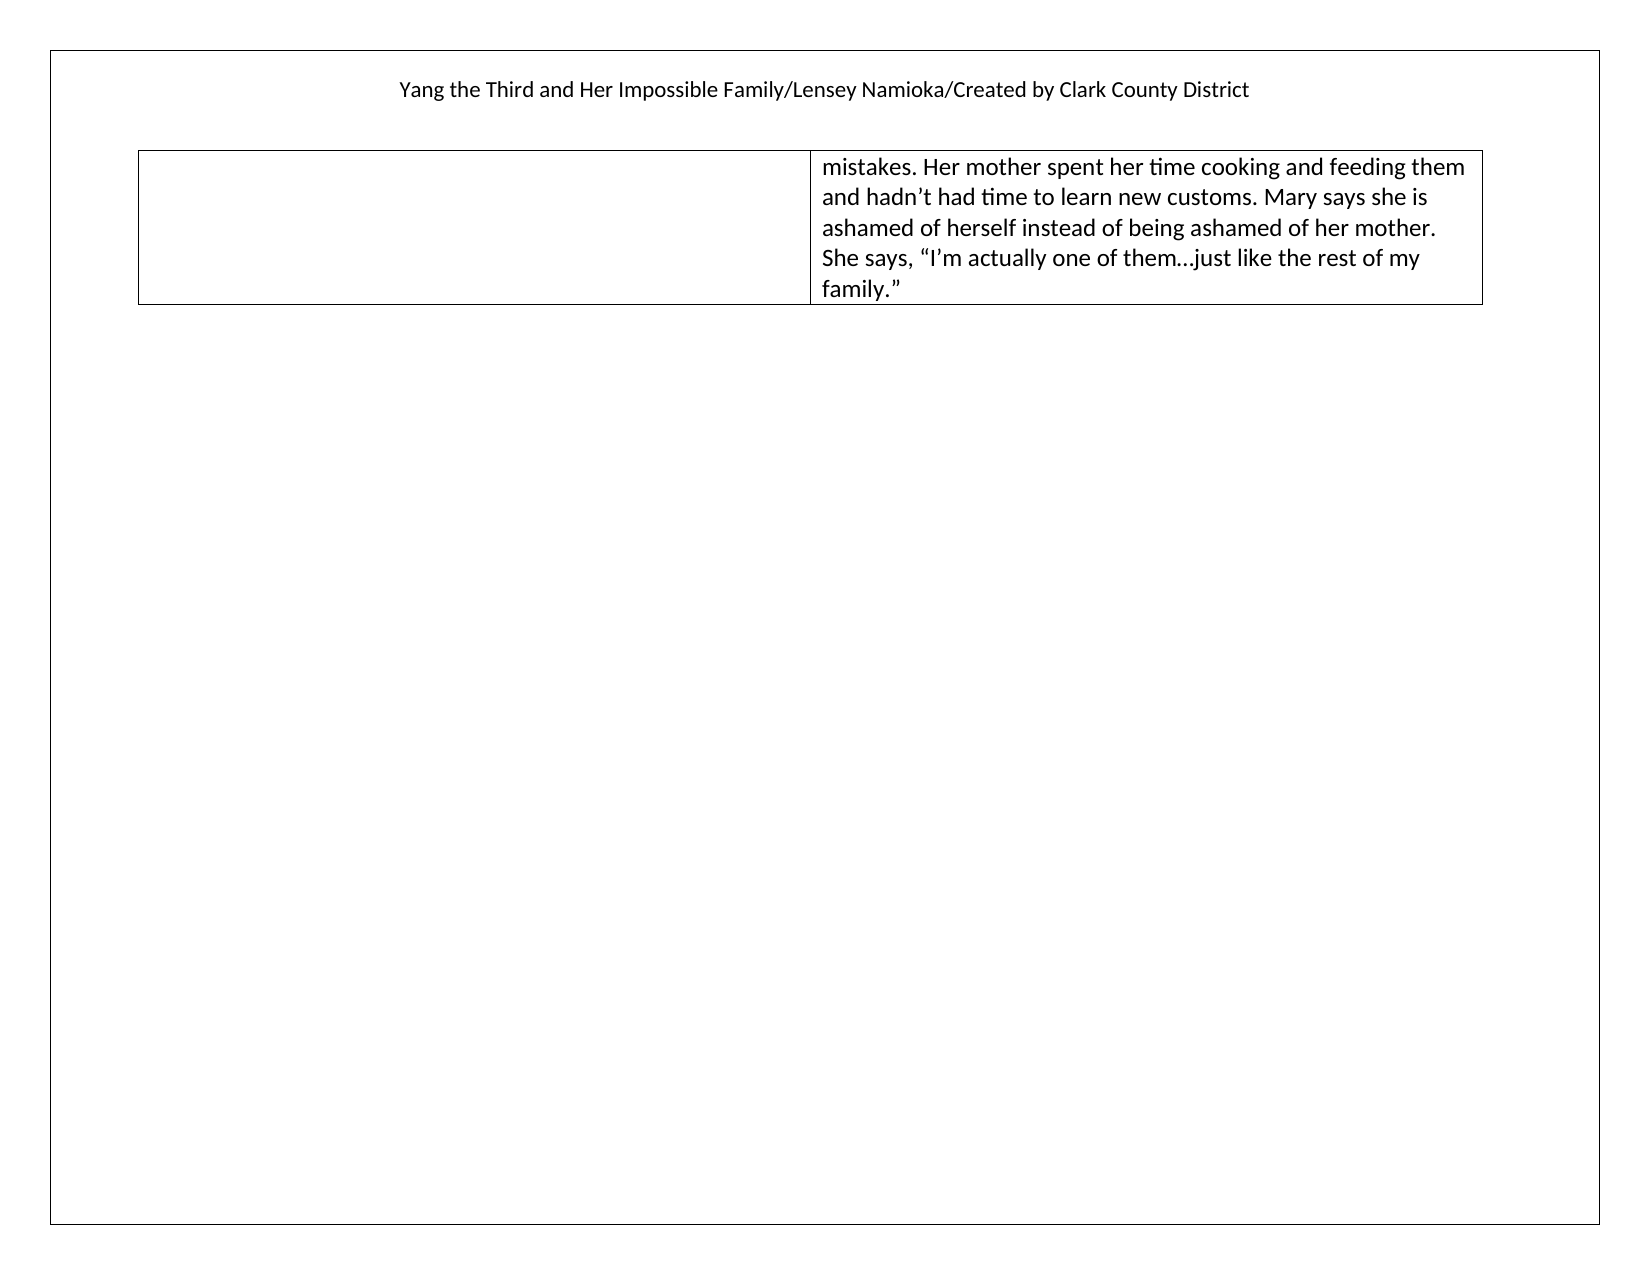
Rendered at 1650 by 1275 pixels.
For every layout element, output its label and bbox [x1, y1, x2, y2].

table_cell [139, 151, 810, 304]
table_cell [811, 151, 1482, 304]
